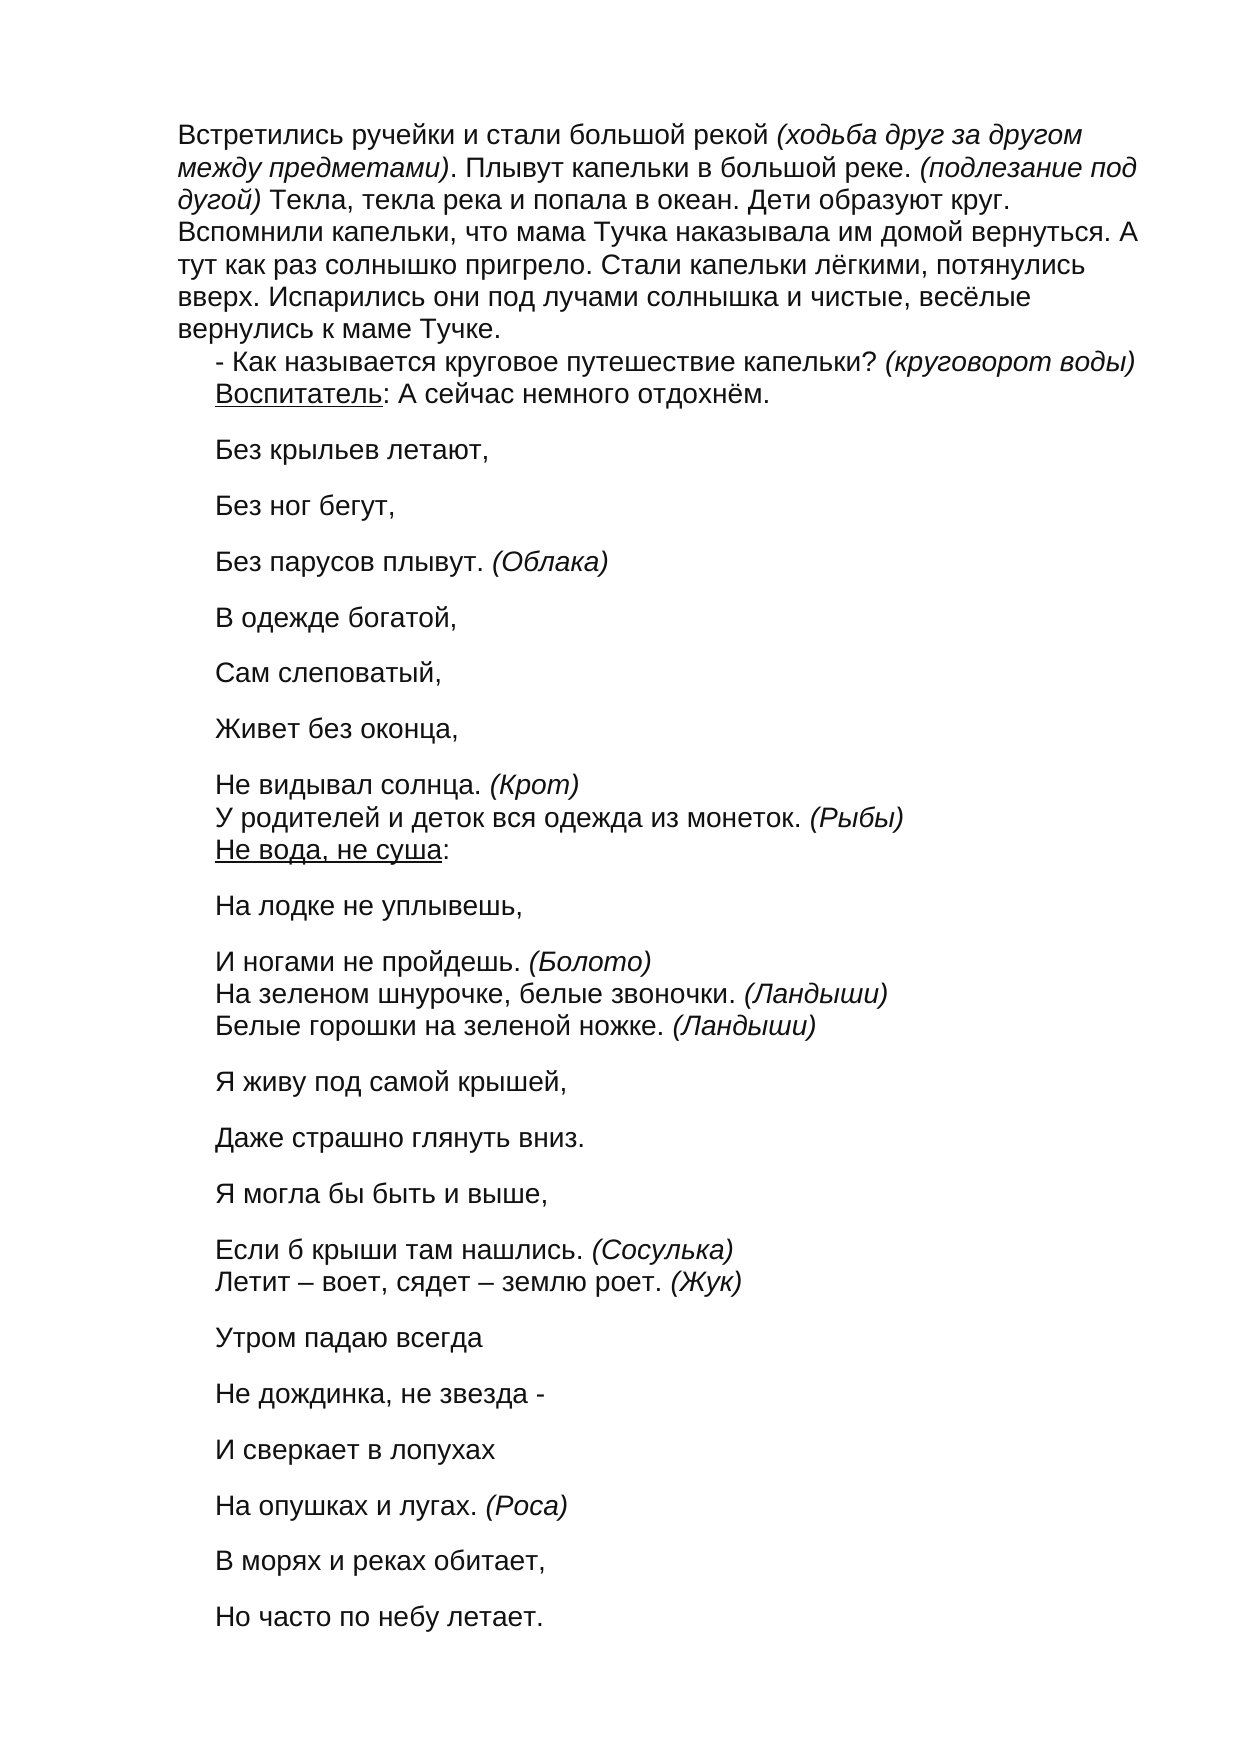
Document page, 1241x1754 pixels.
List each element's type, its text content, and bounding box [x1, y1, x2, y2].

text У родителей и деток вся одежда из монеток. (Рыбы) [177, 801, 1152, 833]
text На опушках и лугах. (Роса) [177, 1488, 1152, 1521]
text В одежде богатой, [177, 601, 1152, 633]
text И сверкает в лопухах [177, 1433, 1152, 1465]
text Я могла бы быть и выше, [177, 1177, 1152, 1209]
text Утром падаю всегда [177, 1321, 1152, 1353]
text На зеленом шнурочке, белые звоночки. (Ландыши) [177, 977, 1152, 1009]
text В морях и реках обитает, [177, 1544, 1152, 1577]
text И ногами не пройдешь. (Болото) [177, 944, 1152, 977]
text Я живу под самой крышей, [177, 1065, 1152, 1098]
text Летит – воет, сядет – землю роет. (Жук) [177, 1265, 1152, 1297]
text Без парусов плывут. (Облака) [177, 545, 1152, 577]
text Белые горошки на зеленой ножке. (Ландыши) [177, 1009, 1152, 1042]
text Без ног бегут, [177, 489, 1152, 521]
text - Как называется круговое путешествие капельки? (круговорот воды) [177, 345, 1152, 377]
text Не видывал солнца. (Крот) [177, 768, 1152, 801]
text Живет без оконца, [177, 712, 1152, 745]
text Без крыльев летают, [177, 433, 1152, 466]
text Не дождинка, не звезда - [177, 1377, 1152, 1409]
text Воспитатель: А сейчас немного отдохнём. [177, 377, 1152, 410]
text Но часто по небу летает. [177, 1600, 1152, 1632]
text Даже страшно глянуть вниз. [177, 1121, 1152, 1153]
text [177, 118, 1152, 345]
text Не вода, не суша: [177, 833, 1152, 865]
text На лодке не уплывешь, [177, 889, 1152, 921]
text Если б крыши там нашлись. (Сосулька) [177, 1233, 1152, 1265]
text Сам слеповатый, [177, 656, 1152, 689]
